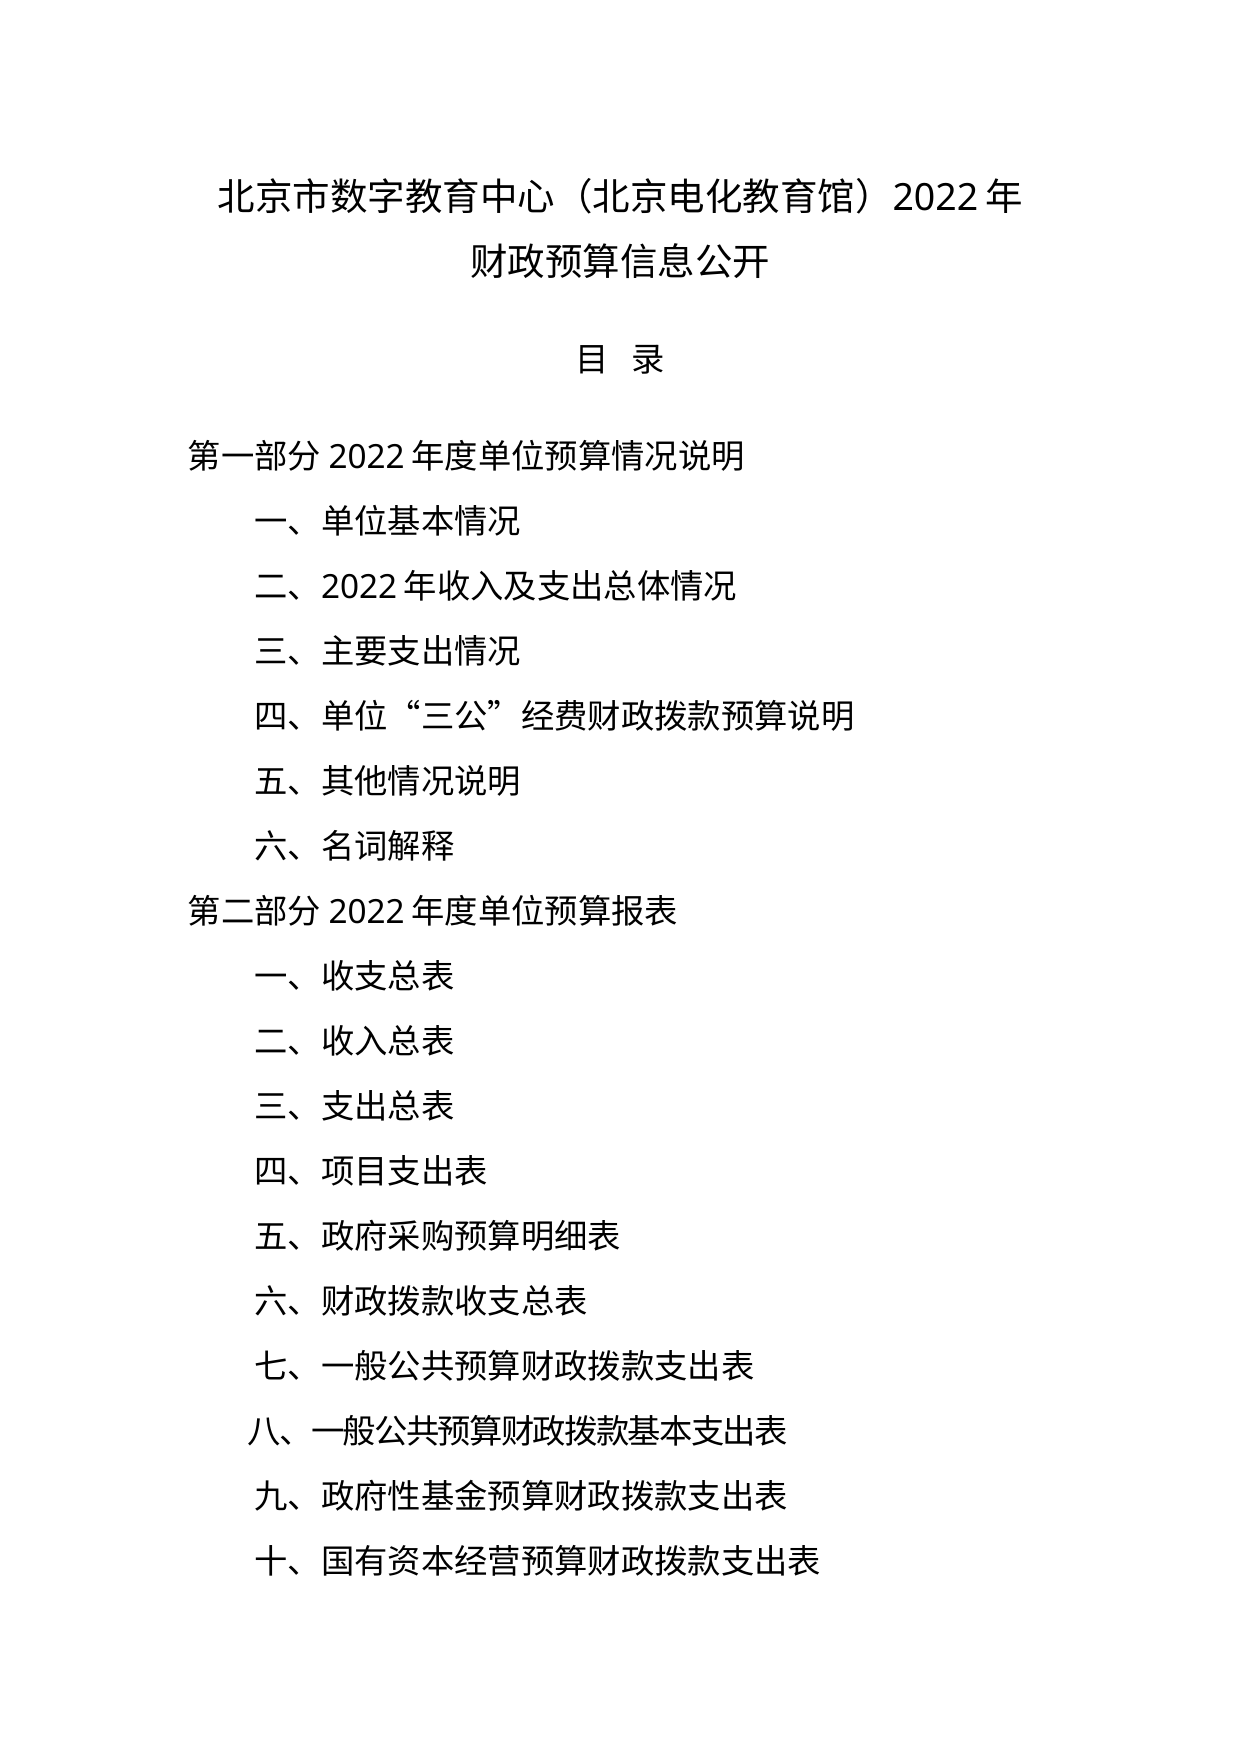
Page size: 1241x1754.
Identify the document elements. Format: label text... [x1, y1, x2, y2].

text 一、单位基本情况 [187, 487, 1053, 552]
text 七、一般公共预算财政拨款支出表 [187, 1332, 1053, 1397]
text 六、名词解释 [187, 812, 1053, 877]
text 北京市数字教育中心（北京电化教育馆）2022年 [187, 162, 1053, 227]
text 财政预算信息公开 [187, 227, 1053, 292]
text 三、支出总表 [187, 1072, 1053, 1137]
text 八、一般公共预算财政拨款基本支出表 [187, 1397, 1053, 1462]
text 第二部分 2022年度单位预算报表 [187, 877, 1053, 942]
text 四、单位“三公”经费财政拨款预算说明 [187, 682, 1053, 747]
text 五、政府采购预算明细表 [187, 1202, 1053, 1267]
text 三、主要支出情况 [187, 617, 1053, 682]
text 目 录 [187, 324, 1053, 389]
text 九、政府性基金预算财政拨款支出表 [187, 1462, 1053, 1527]
text 二、收入总表 [187, 1007, 1053, 1072]
text 十、国有资本经营预算财政拨款支出表 [187, 1527, 1053, 1592]
text 六、财政拨款收支总表 [187, 1267, 1053, 1332]
text 四、项目支出表 [187, 1137, 1053, 1202]
text 一、收支总表 [187, 942, 1053, 1007]
text 第一部分 2022年度单位预算情况说明 [187, 422, 1053, 487]
text 五、其他情况说明 [187, 747, 1053, 812]
text 二、2022年收入及支出总体情况 [187, 552, 1053, 617]
